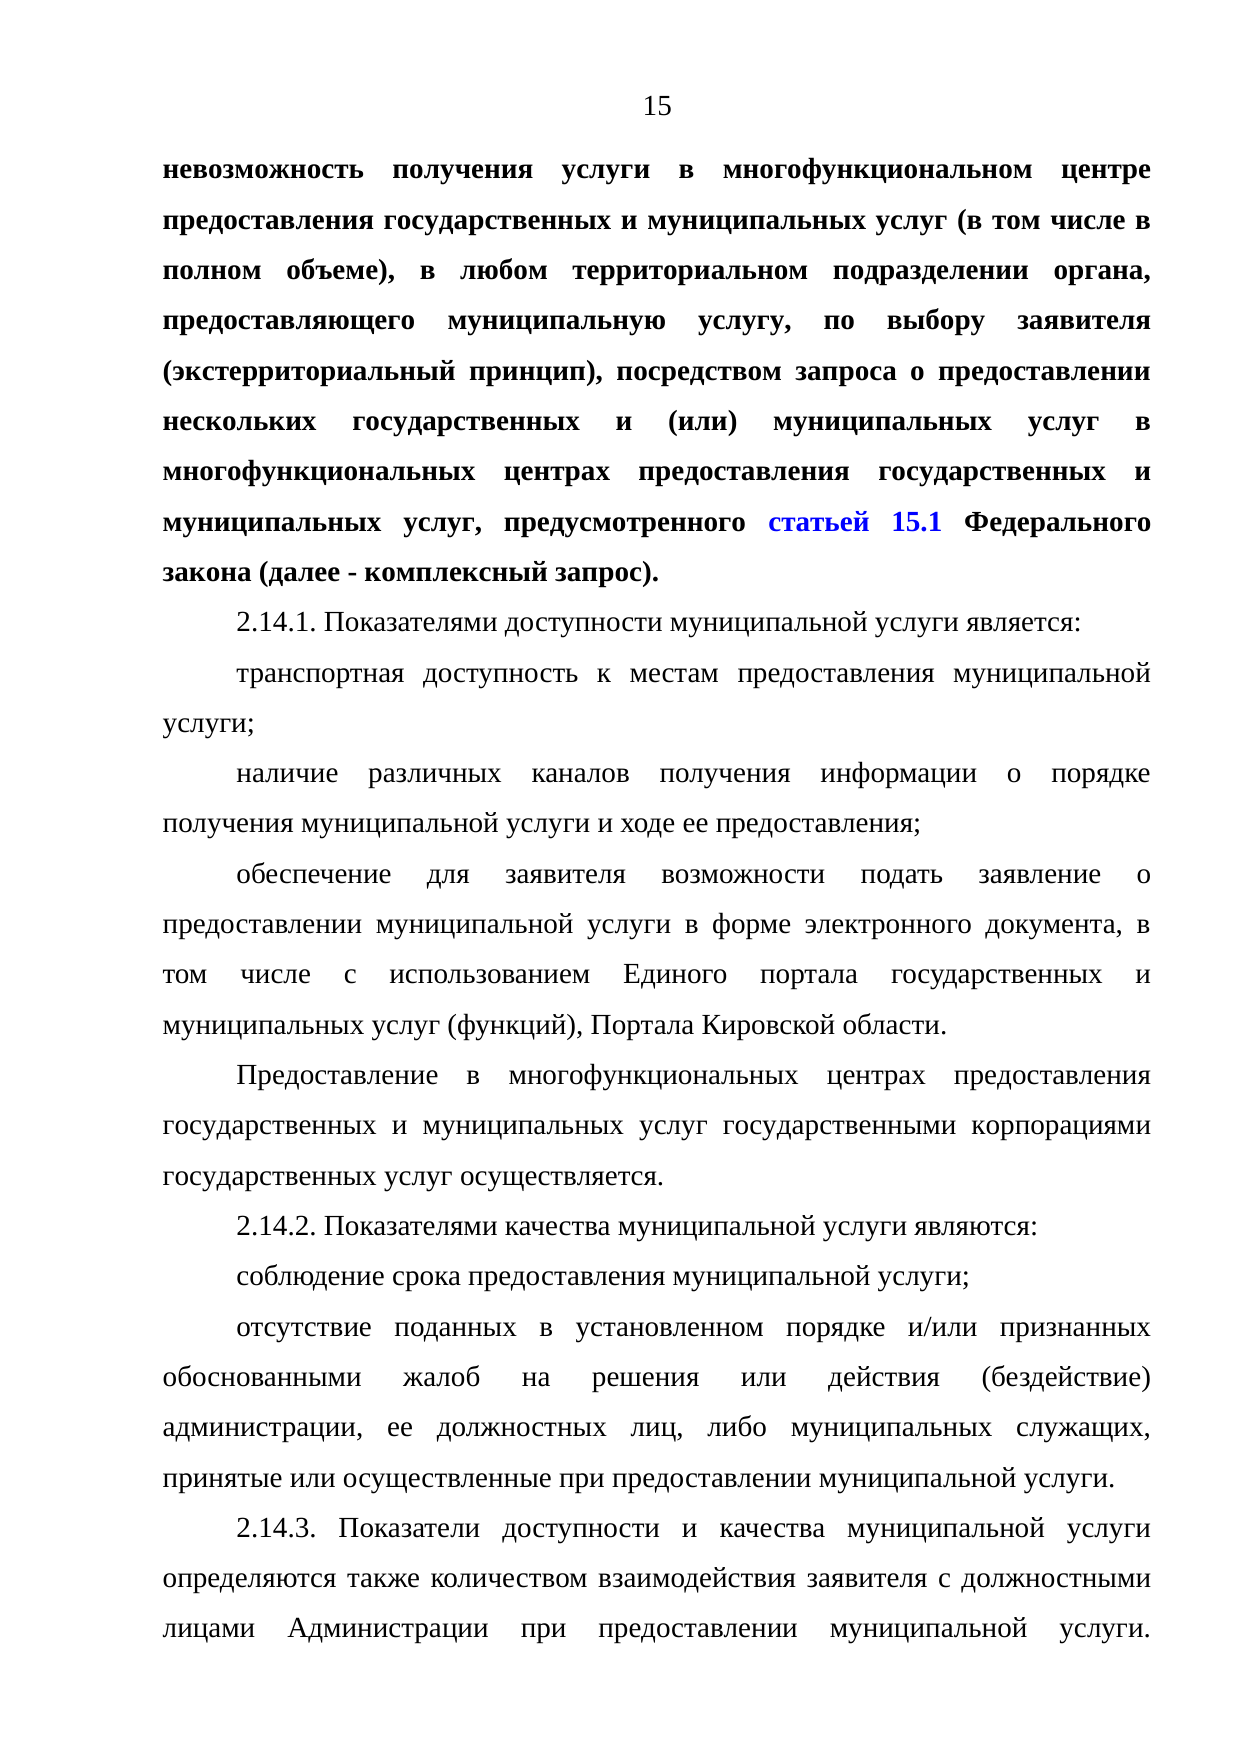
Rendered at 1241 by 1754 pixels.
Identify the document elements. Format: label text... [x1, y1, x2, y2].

text отсутствие поданных в установленном порядке и/или признанных обоснованными жалоб на решения или действия (бездействие) администрации, ее должностных лиц, либо муниципальных служащих, принятые или осуществленные при предоставлении муниципальной услуги. [162, 1309, 1152, 1493]
text соблюдение срока предоставления муниципальной услуги; [162, 1258, 1152, 1292]
text Предоставление в многофункциональных центрах предоставления государственных и муниципальных услуг государственными корпорациями государственных услуг осуществляется. [162, 1057, 1152, 1191]
text 2.14.2. Показателями качества муниципальной услуги являются: [162, 1208, 1152, 1242]
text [162, 1510, 1152, 1644]
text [162, 152, 1152, 588]
text обеспечение для заявителя возможности подать заявление о предоставлении муниципальной услуги в форме электронного документа, в том числе с использованием Единого портала государственных и муниципальных услуг (функций), Портала Кировской области. [162, 856, 1152, 1040]
text транспортная доступность к местам предоставления муниципальной услуги; [162, 655, 1152, 738]
text 2.14.1. Показателями доступности муниципальной услуги является: [162, 604, 1152, 638]
text наличие различных каналов получения информации о порядке получения муниципальной услуги и ходе ее предоставления; [162, 755, 1152, 839]
